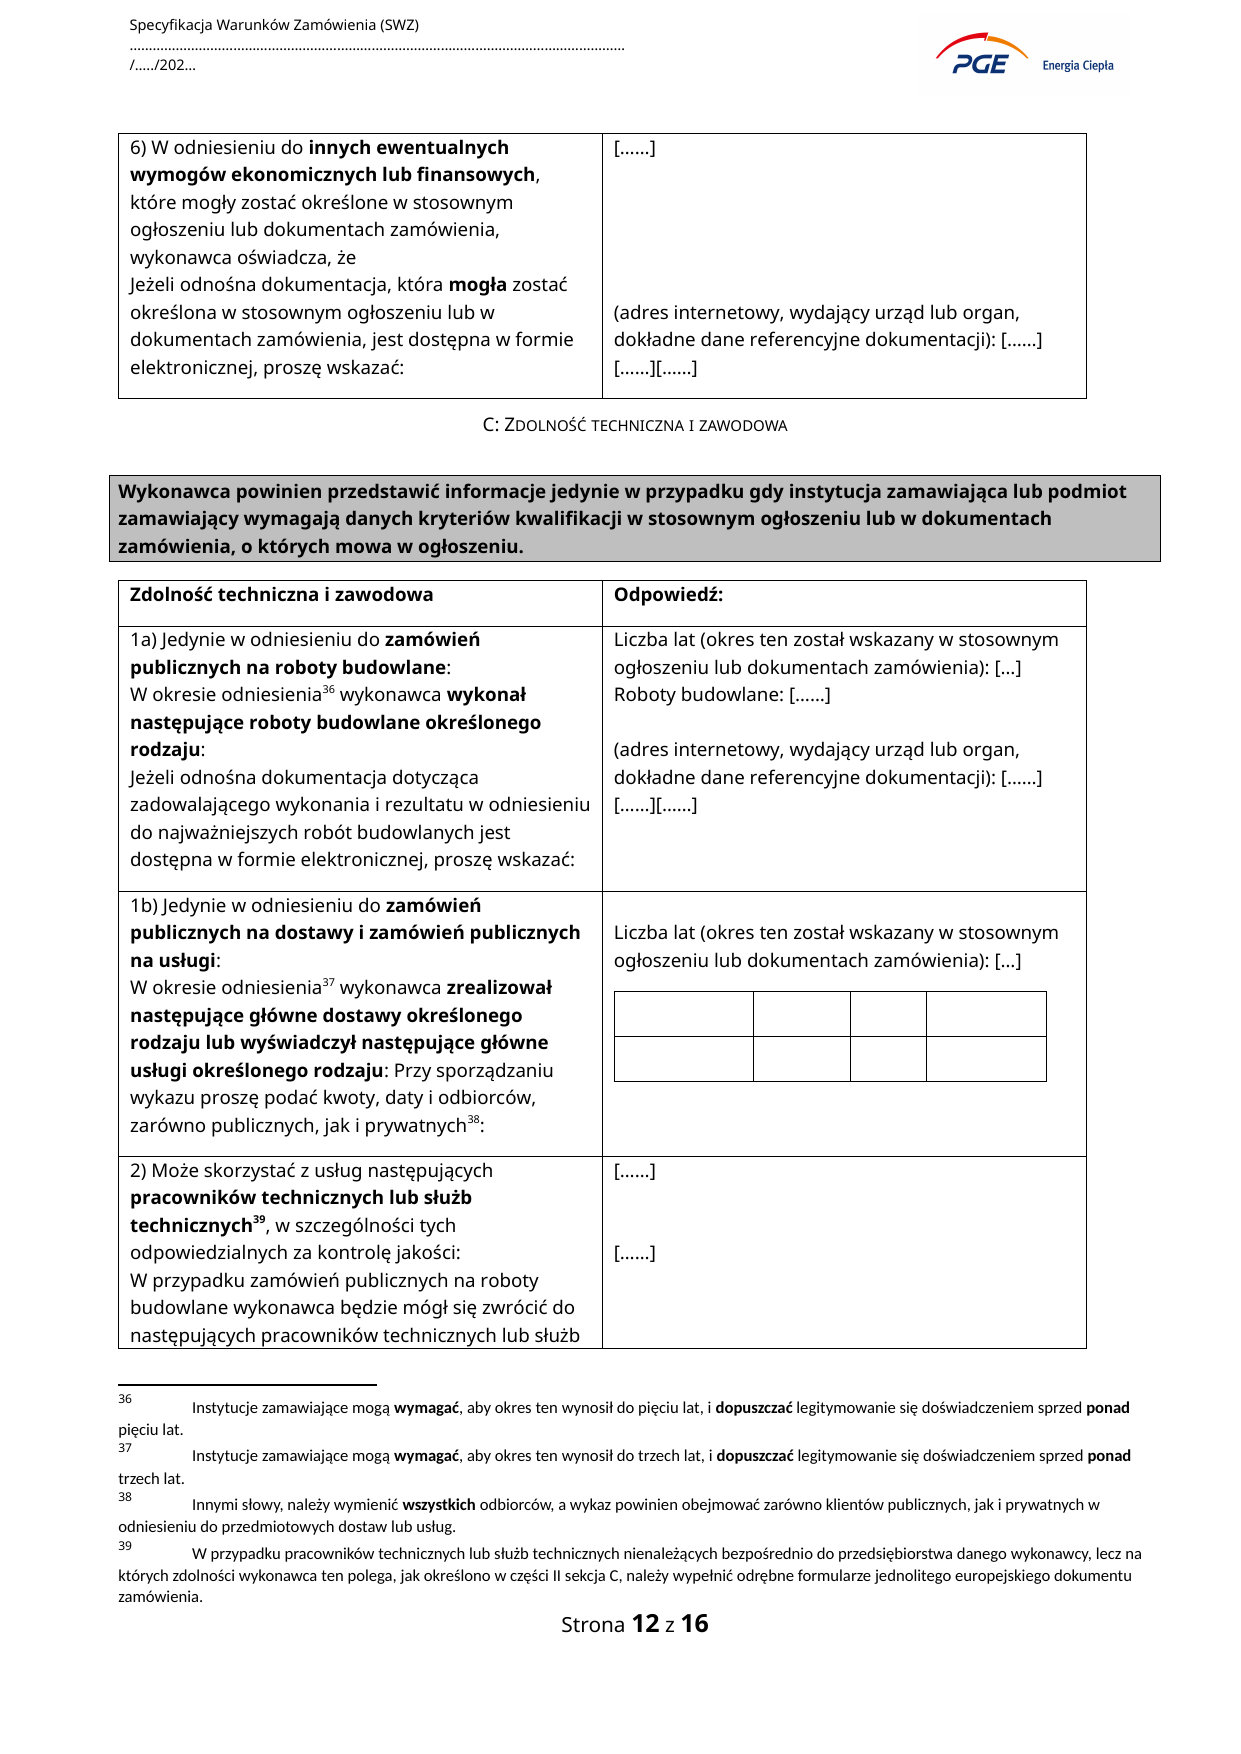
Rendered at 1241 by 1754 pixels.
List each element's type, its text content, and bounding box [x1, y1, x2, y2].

table_cell Liczba lat (okres ten został wskazany w stosownym ogłoszeniu lub dokumentach zamówienia): […] Roboty budowlane: [……] (adres internetowy, wydający urząd lub organ, dokładne dane referencyjne dokumentacji): [……][……][……] [603, 627, 1086, 891]
table_cell 6) W odniesieniu do innych ewentualnych wymogów ekonomicznych lub finansowych, które mogły zostać określone w stosownym ogłoszeniu lub dokumentach zamówienia, wykonawca oświadcza, że Jeżeli odnośna dokumentacja, która mogła zostać określona w stosownym ogłoszeniu lub w dokumentach zamówienia, jest dostępna w formie elektronicznej, proszę wskazać: [119, 134, 602, 398]
table_header Odpowiedź: [603, 581, 1086, 626]
table_cell [……] [……] [603, 1157, 1086, 1348]
text Wykonawca powinien przedstawić informacje jedynie w przypadku gdy instytucja zamawiająca lub podmiot zamawiający wymagają danych kryteriów kwalifikacji w stosownym ogłoszeniu lub w dokumentach zamówienia, o których mowa w ogłoszeniu. [110, 476, 1160, 561]
table_header Zdolność techniczna i zawodowa [119, 581, 602, 626]
table_cell Liczba lat (okres ten został wskazany w stosownym ogłoszeniu lub dokumentach zamówienia): […] [603, 892, 1086, 1156]
title C: Zdolność techniczna i zawodowa [118, 412, 1152, 437]
picture [918, 14, 1131, 96]
table_cell [……] (adres internetowy, wydający urząd lub organ, dokładne dane referencyjne dokumentacji): [……][……][……] [603, 134, 1086, 398]
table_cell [119, 1157, 602, 1348]
table_cell 1b) Jedynie w odniesieniu do zamówień publicznych na dostawy i zamówień publicznych na usługi: W okresie odniesienia wykonawca zrealizował następujące główne dostawy określonego rodzaju lub wyświadczył następujące główne usługi określonego rodzaju: Przy sporządzaniu wykazu proszę podać kwoty, daty i odbiorców, zarówno publicznych, jak i prywatnych: [119, 892, 602, 1156]
table_cell 1a) Jedynie w odniesieniu do zamówień publicznych na roboty budowlane: W okresie odniesienia wykonawca wykonał następujące roboty budowlane określonego rodzaju: Jeżeli odnośna dokumentacja dotycząca zadowalającego wykonania i rezultatu w odniesieniu do najważniejszych robót budowlanych jest dostępna w formie elektronicznej, proszę wskazać: [119, 627, 602, 891]
